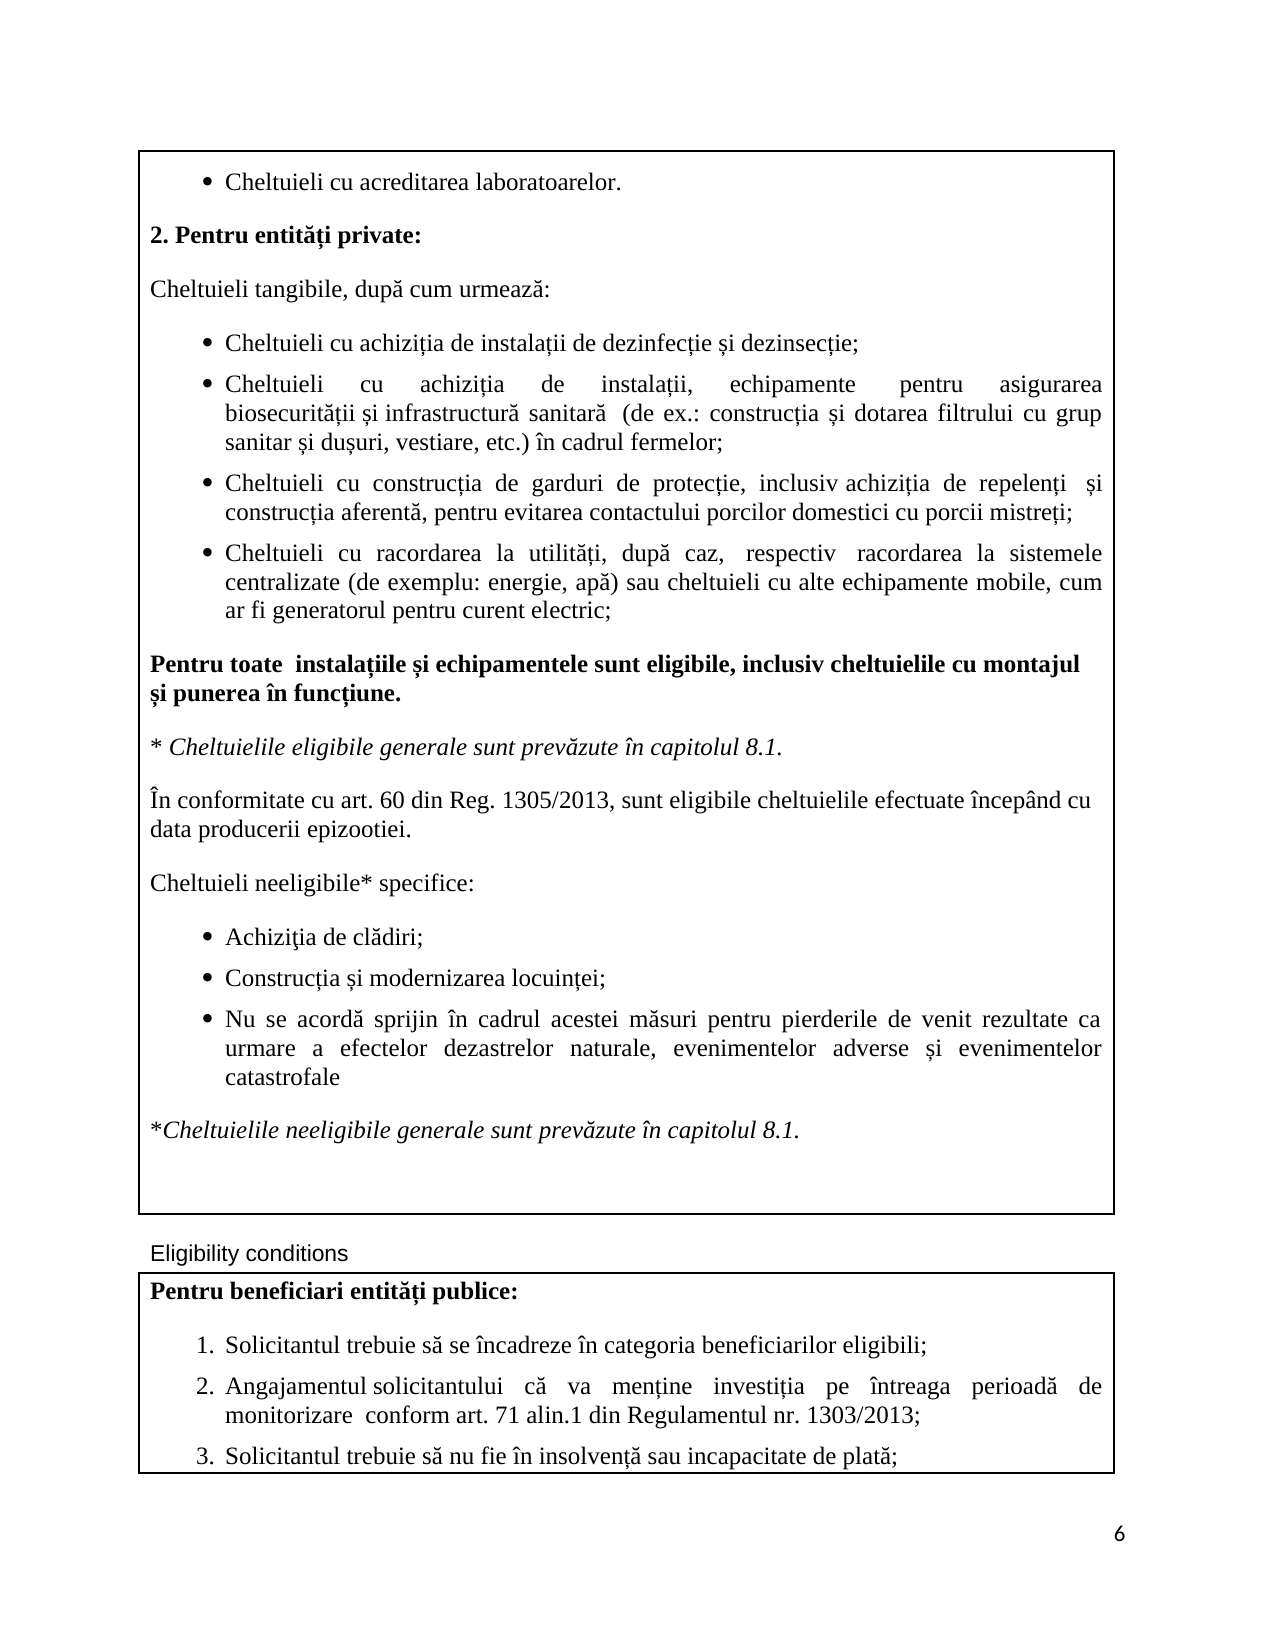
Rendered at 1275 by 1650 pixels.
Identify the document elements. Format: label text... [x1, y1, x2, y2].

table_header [140, 1274, 1113, 1472]
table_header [140, 152, 1113, 1212]
list Eligibility conditions [150, 1239, 1125, 1266]
